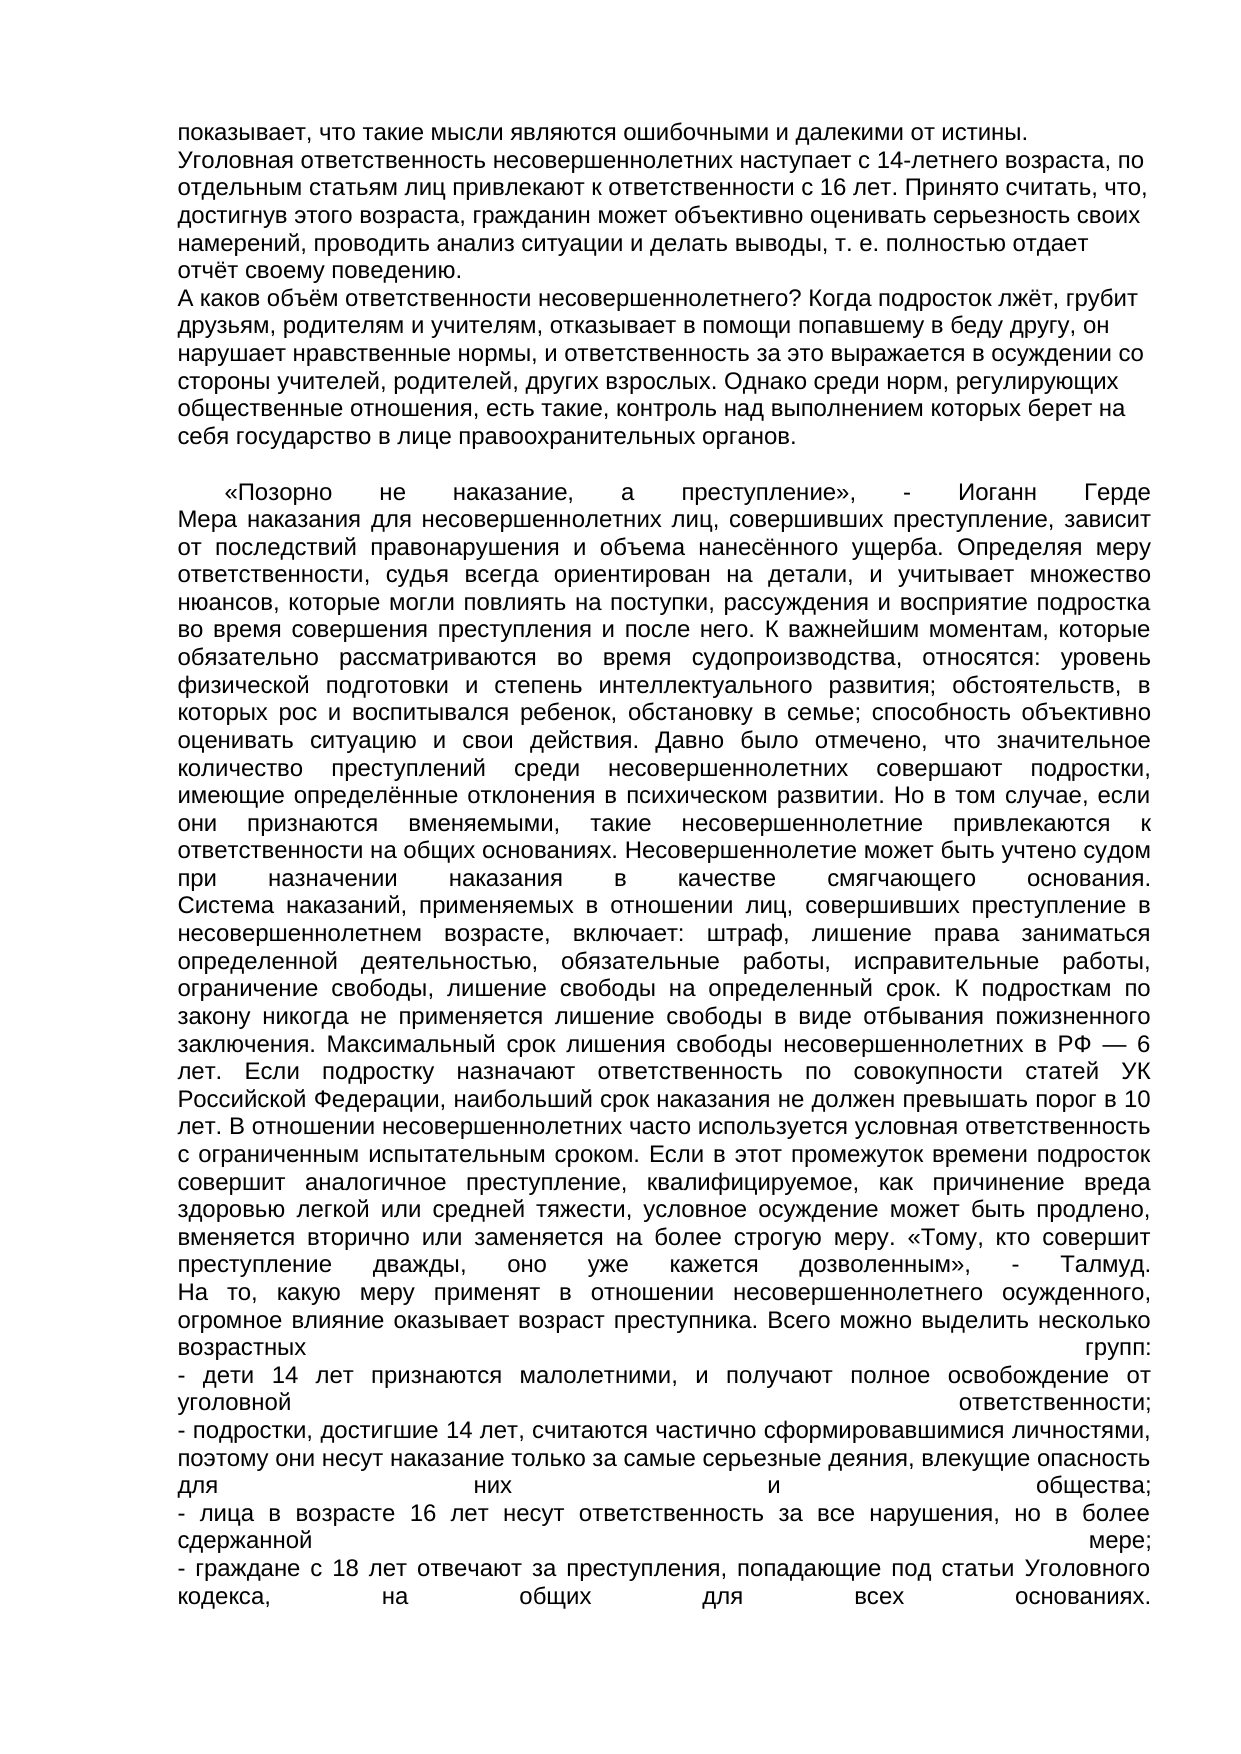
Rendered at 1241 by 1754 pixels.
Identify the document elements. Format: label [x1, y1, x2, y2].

text [177, 118, 1152, 449]
